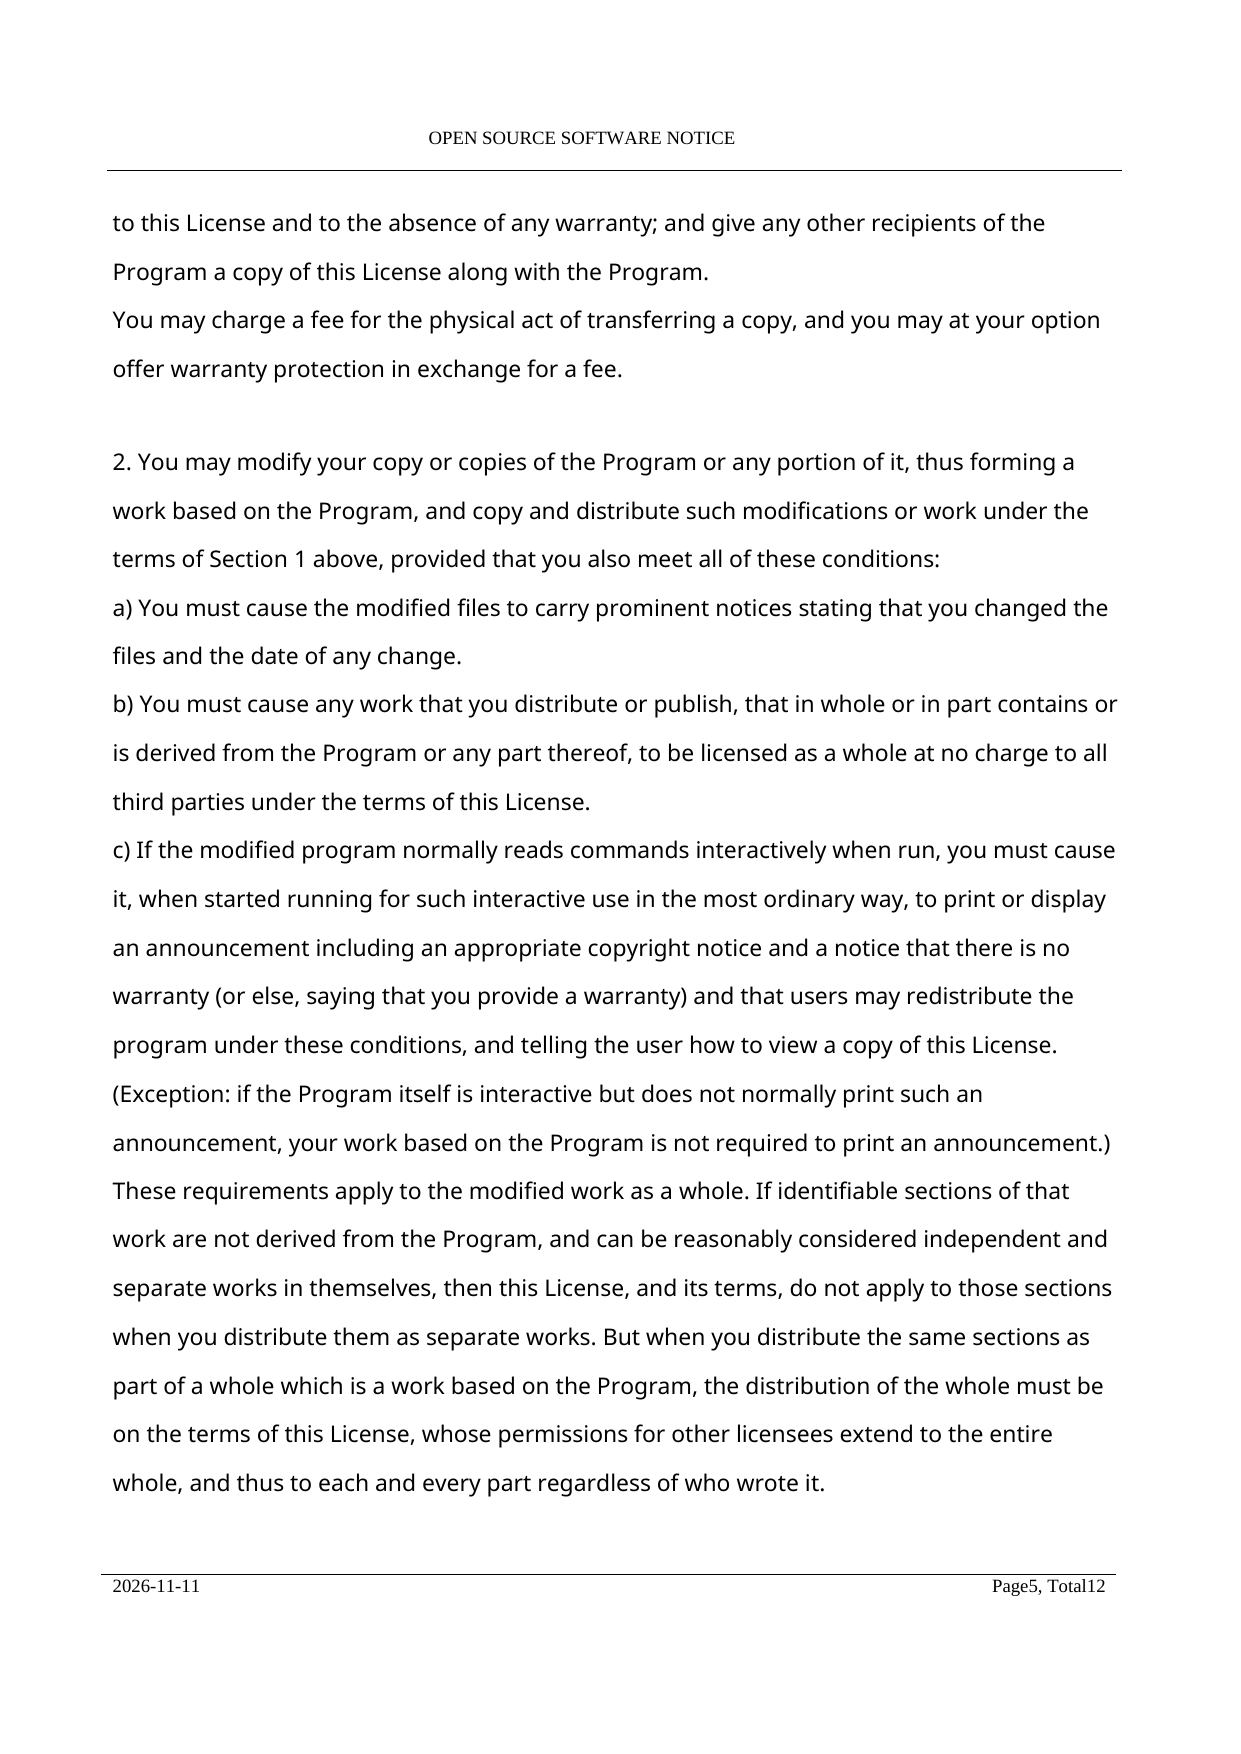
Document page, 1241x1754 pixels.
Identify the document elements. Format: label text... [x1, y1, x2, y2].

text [112, 206, 1128, 288]
text b) You must cause any work that you distribute or publish, that in whole or in part contains or is derived from the Program or any part thereof, to be licensed as a whole at no charge to all third parties under the terms of this License. [112, 688, 1128, 818]
text You may charge a fee for the physical act of transferring a copy, and you may at your option offer warranty protection in exchange for a fee. [112, 303, 1128, 384]
text 2. You may modify your copy or copies of the Program or any portion of it, thus forming a work based on the Program, and copy and distribute such modifications or work under the terms of Section 1 above, provided that you also meet all of these conditions: [112, 445, 1128, 575]
text These requirements apply to the modified work as a whole. If identifiable sections of that work are not derived from the Program, and can be reasonably considered independent and separate works in themselves, then this License, and its terms, do not apply to those sections when you distribute them as separate works. But when you distribute the same sections as part of a whole which is a work based on the Program, the distribution of the whole must be on the terms of this License, whose permissions for other licensees extend to the entire whole, and thus to each and every part regardless of who wrote it. [112, 1174, 1128, 1499]
text a) You must cause the modified files to carry prominent notices stating that you changed the files and the date of any change. [112, 591, 1128, 672]
text c) If the modified program normally reads commands interactively when run, you must cause it, when started running for such interactive use in the most ordinary way, to print or display an announcement including an appropriate copyright notice and a notice that there is no warranty (or else, saying that you provide a warranty) and that users may redistribute the program under these conditions, and telling the user how to view a copy of this License. (Exception: if the Program itself is interactive but does not normally print such an announcement, your work based on the Program is not required to print an announcement.) [112, 833, 1128, 1158]
